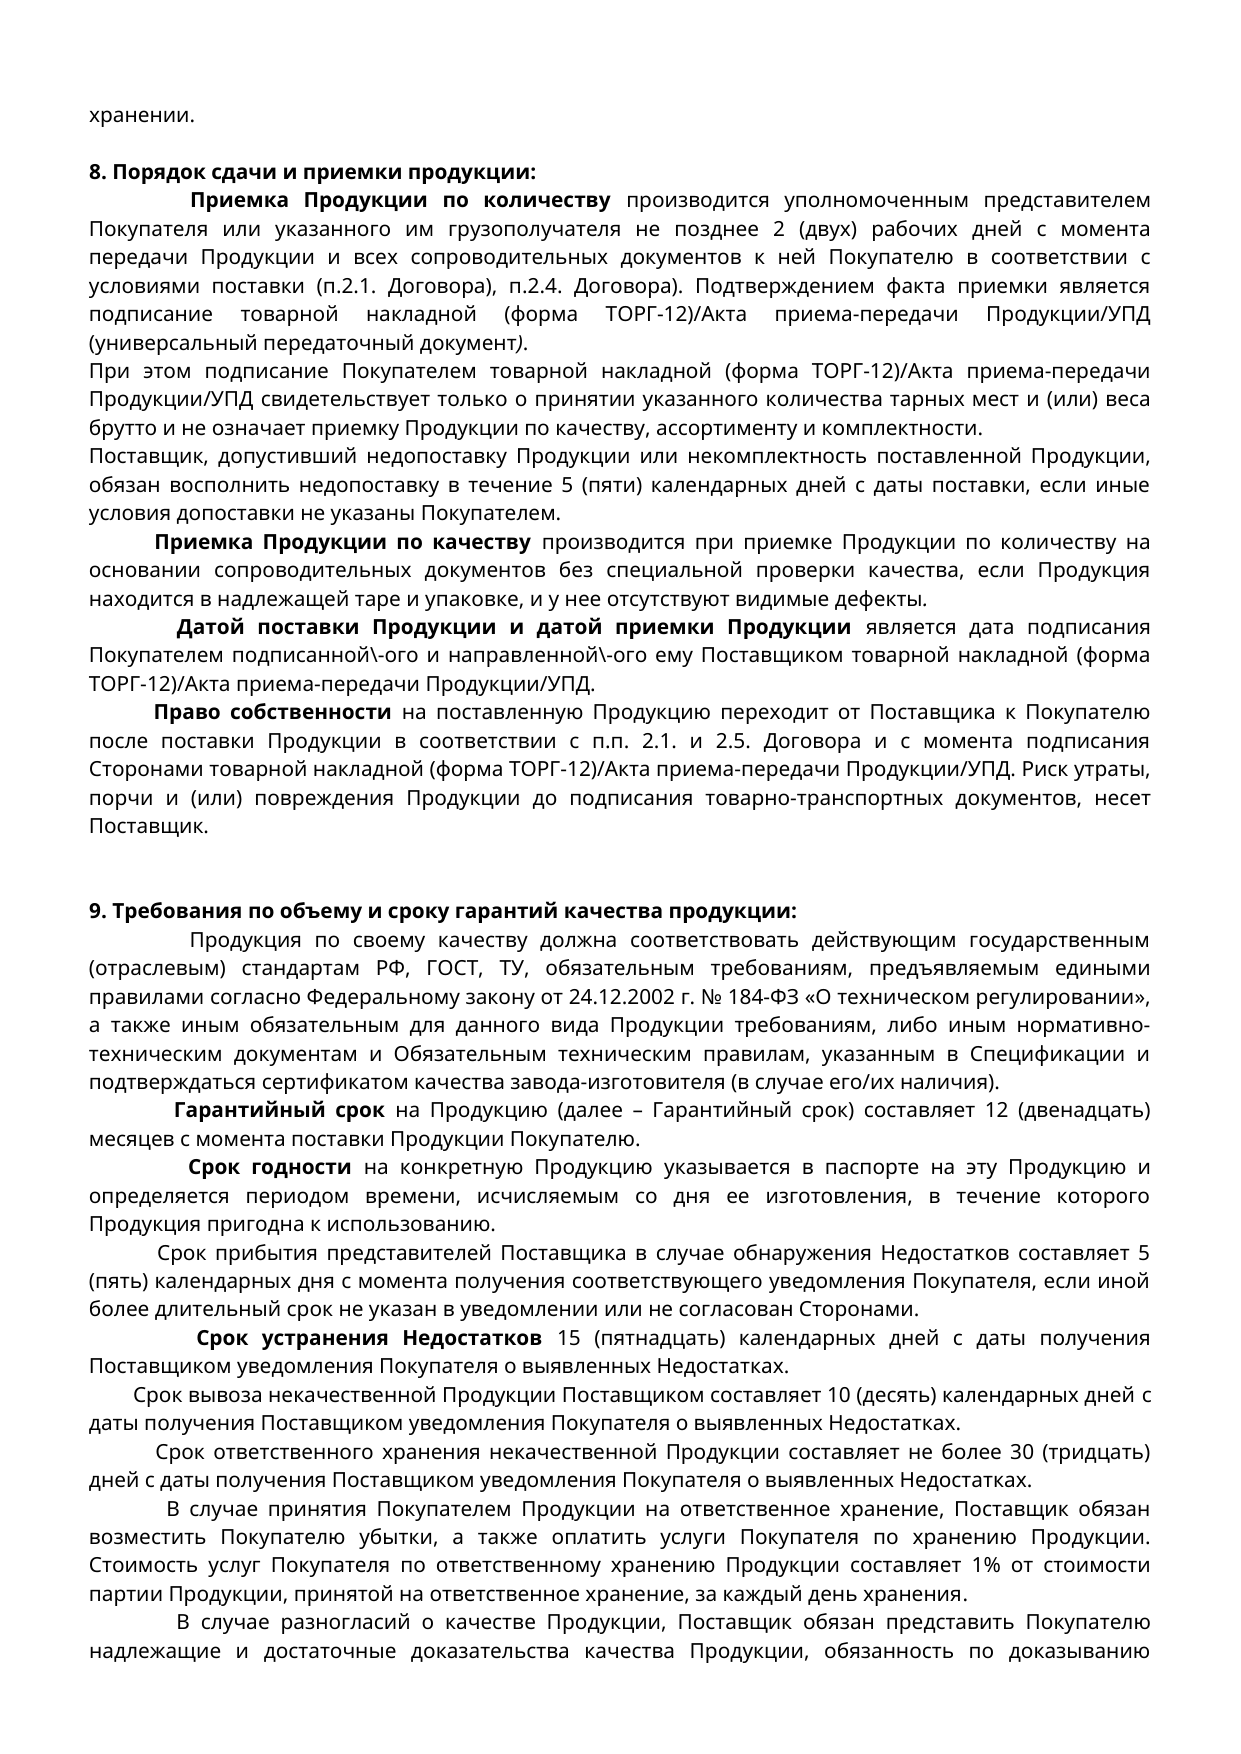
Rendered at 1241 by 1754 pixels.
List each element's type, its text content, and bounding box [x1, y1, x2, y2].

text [89, 1607, 1152, 1664]
text Приемка Продукции по количеству производится уполномоченным представителем Покупателя или указанного им грузополучателя не позднее 2 (двух) рабочих дней с момента передачи Продукции и всех сопроводительных документов к ней Покупателю в соответствии с условиями поставки (п.2.1. Договора), п.2.4. Договора). Подтверждением факта приемки является подписание товарной накладной (форма ТОРГ-12)/Акта приема-передачи Продукции/УПД (универсальный передаточный документ). [89, 186, 1152, 356]
text Срок годности на конкретную Продукцию указывается в паспорте на эту Продукцию и определяется периодом времени, исчисляемым со дня ее изготовления, в течение которого Продукция пригодна к использованию. [89, 1152, 1152, 1238]
list При этом подписание Покупателем товарной накладной (форма ТОРГ-12)/Акта приема-передачи Продукции/УПД свидетельствует только о принятии указанного количества тарных мест и (или) веса брутто и не означает приемку Продукции по качеству, ассортименту и комплектности. [89, 356, 1152, 441]
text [89, 100, 1152, 129]
list Датой поставки Продукции и датой приемки Продукции является дата подписания Покупателем подписанной\-ого и направленной\-ого ему Поставщиком товарной накладной (форма ТОРГ-12)/Акта приема-передачи Продукции/УПД. [89, 612, 1152, 697]
list Поставщик, допустивший недопоставку Продукции или некомплектность поставленной Продукции, обязан восполнить недопоставку в течение 5 (пяти) календарных дней с даты поставки, если иные условия допоставки не указаны Покупателем. [89, 441, 1152, 527]
text 8. Порядок сдачи и приемки продукции: [89, 157, 1152, 186]
text В случае принятия Покупателем Продукции на ответственное хранение, Поставщик обязан возместить Покупателю убытки, а также оплатить услуги Покупателя по хранению Продукции. Стоимость услуг Покупателя по ответственному хранению Продукции составляет 1% от стоимости партии Продукции, принятой на ответственное хранение, за каждый день хранения. [89, 1494, 1152, 1607]
text Срок прибытия представителей Поставщика в случае обнаружения Недостатков составляет 5 (пять) календарных дня с момента получения соответствующего уведомления Покупателя, если иной более длительный срок не указан в уведомлении или не согласован Сторонами. [89, 1238, 1152, 1323]
text Гарантийный срок на Продукцию (далее – Гарантийный срок) составляет 12 (двенадцать) месяцев с момента поставки Продукции Покупателю. [89, 1096, 1152, 1152]
text Срок устранения Недостатков 15 (пятнадцать) календарных дней с даты получения Поставщиком уведомления Покупателя о выявленных Недостатках. [89, 1323, 1152, 1380]
text Срок вывоза некачественной Продукции Поставщиком составляет 10 (десять) календарных дней с даты получения Поставщиком уведомления Покупателя о выявленных Недостатках. [89, 1380, 1152, 1437]
list Право собственности на поставленную Продукцию переходит от Поставщика к Покупателю после поставки Продукции в соответствии с п.п. 2.1. и 2.5. Договора и с момента подписания Сторонами товарной накладной (форма ТОРГ-12)/Акта приема-передачи Продукции/УПД. Риск утраты, порчи и (или) повреждения Продукции до подписания товарно-транспортных документов, несет Поставщик. [89, 697, 1152, 839]
text 9. Требования по объему и сроку гарантий качества продукции: [89, 896, 1152, 925]
text Срок ответственного хранения некачественной Продукции составляет не более 30 (тридцать) дней с даты получения Поставщиком уведомления Покупателя о выявленных Недостатках. [89, 1437, 1152, 1494]
list Продукция по своему качеству должна соответствовать действующим государственным (отраслевым) стандартам РФ, ГОСТ, ТУ, обязательным требованиям, предъявляемым едиными правилами согласно Федеральному закону от 24.12.2002 г. № 184-ФЗ «О техническом регулировании», а также иным обязательным для данного вида Продукции требованиям, либо иным нормативно-техническим документам и Обязательным техническим правилам, указанным в Спецификации и подтверждаться сертификатом качества завода-изготовителя (в случае его/их наличия). [89, 925, 1152, 1096]
list Приемка Продукции по качеству производится при приемке Продукции по количеству на основании сопроводительных документов без специальной проверки качества, если Продукция находится в надлежащей таре и упаковке, и у нее отсутствуют видимые дефекты. [89, 527, 1152, 612]
